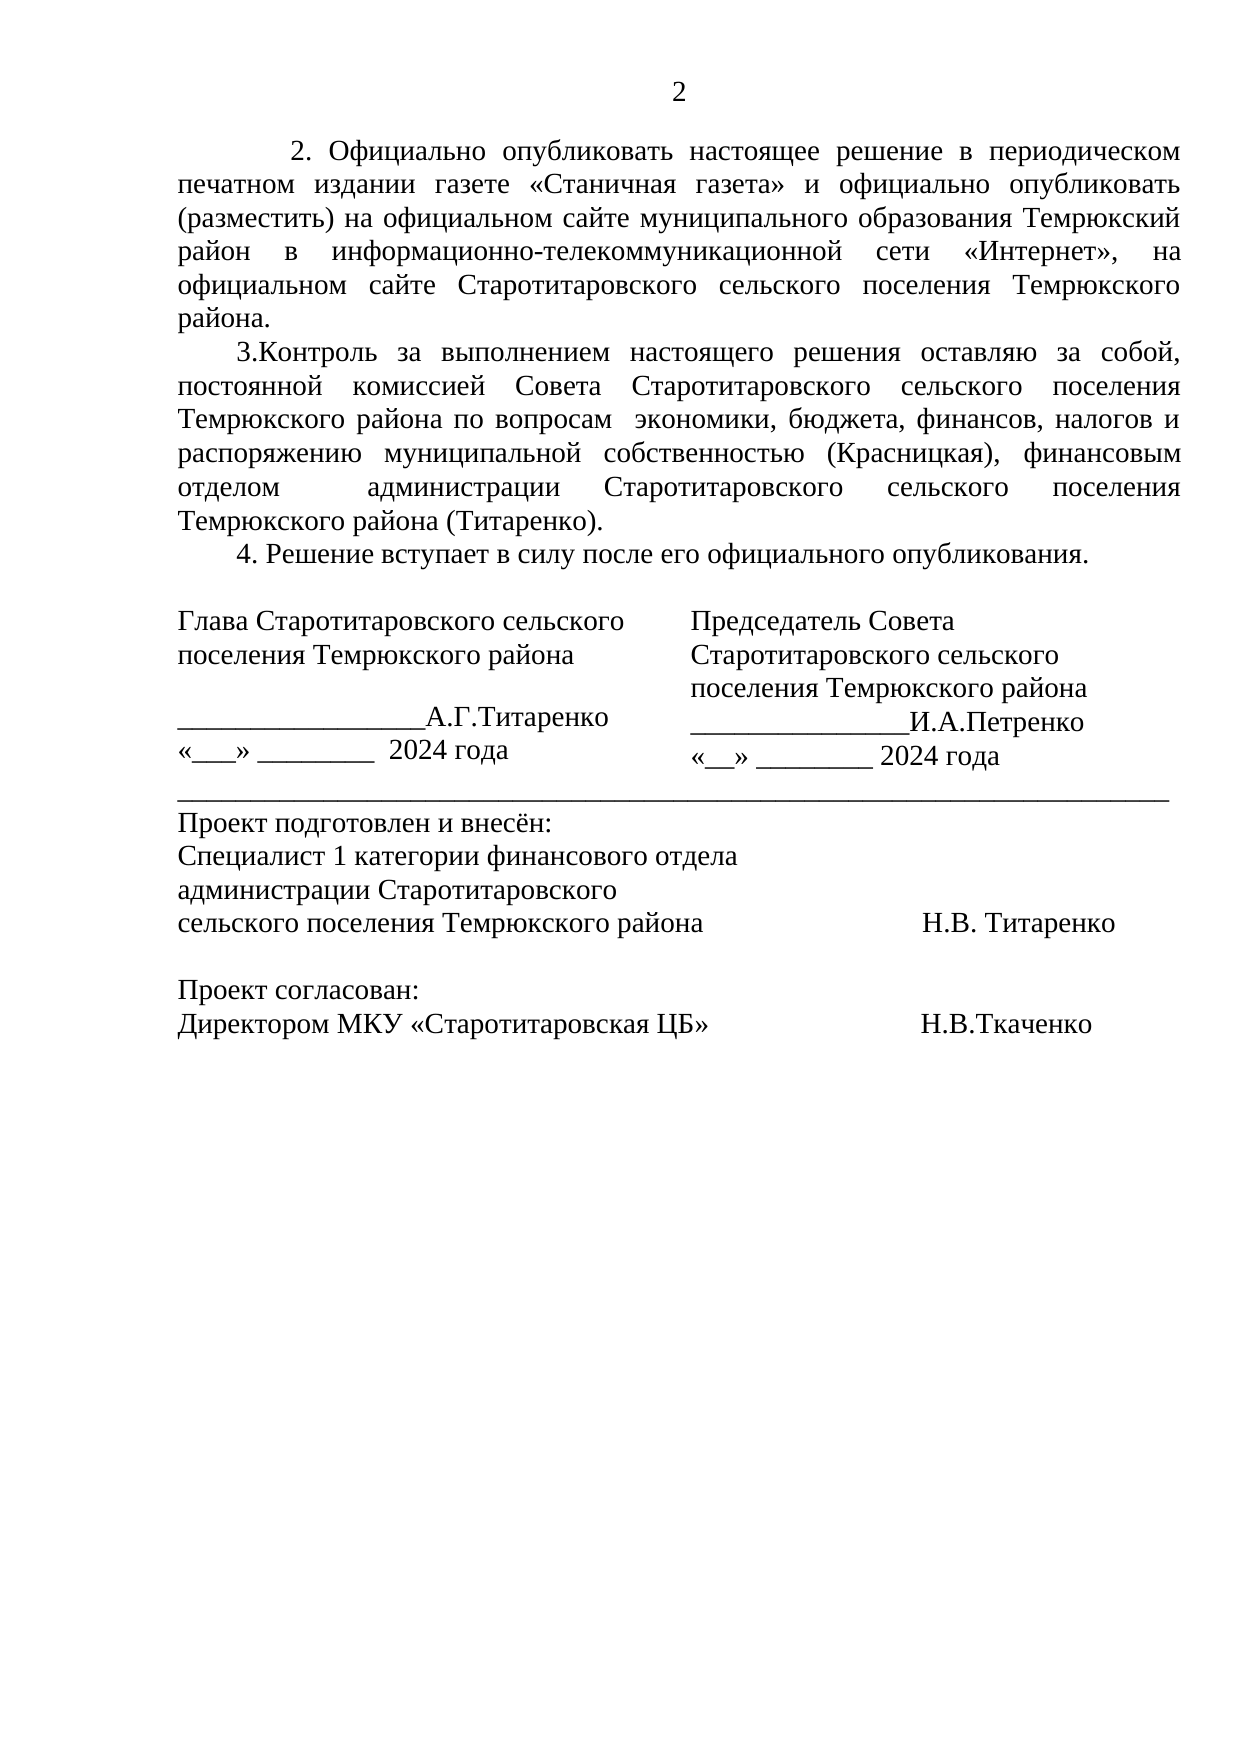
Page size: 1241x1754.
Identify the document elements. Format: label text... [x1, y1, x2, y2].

text 4. Решение вступает в силу после его официального опубликования. [177, 536, 1181, 570]
text Проект согласован: [177, 972, 1181, 1006]
text ____________________________________________________________________ [177, 771, 1181, 805]
text 2. Официально опубликовать настоящее решение в периодическом печатном издании газете «Станичная газета» и официально опубликовать (разместить) на официальном сайте муниципального образования Темрюкский район в информационно-телекоммуникационной сети «Интернет», на официальном сайте Старотитаровского сельского поселения Темрюкского района. [177, 133, 1181, 334]
text Директором МКУ «Старотитаровская ЦБ» Н.В.Ткаченко [177, 1006, 1181, 1039]
table_header Председатель Совета Старотитаровского сельского поселения Темрюкского района _______________И.А.Петренко «__» ________ 2024 года [679, 604, 1192, 771]
table_header Глава Старотитаровского сельского поселения Темрюкского района _________________А.Г.Титаренко «___» ________ 2024 года [166, 604, 679, 771]
text 3.Контроль за выполнением настоящего решения оставляю за собой, постоянной комиссией Совета Старотитаровского сельского поселения Темрюкского района по вопросам экономики, бюджета, финансов, налогов и распоряжению муниципальной собственностью (Красницкая), финансовым отделом администрации Старотитаровского сельского поселения Темрюкского района (Титаренко). [177, 334, 1181, 536]
text Специалист 1 категории финансового отдела [177, 838, 1181, 872]
text администрации Старотитаровского [177, 872, 1181, 905]
text сельского поселения Темрюкского района Н.В. Титаренко [177, 905, 1181, 939]
text Проект подготовлен и внесён: [177, 805, 1181, 838]
